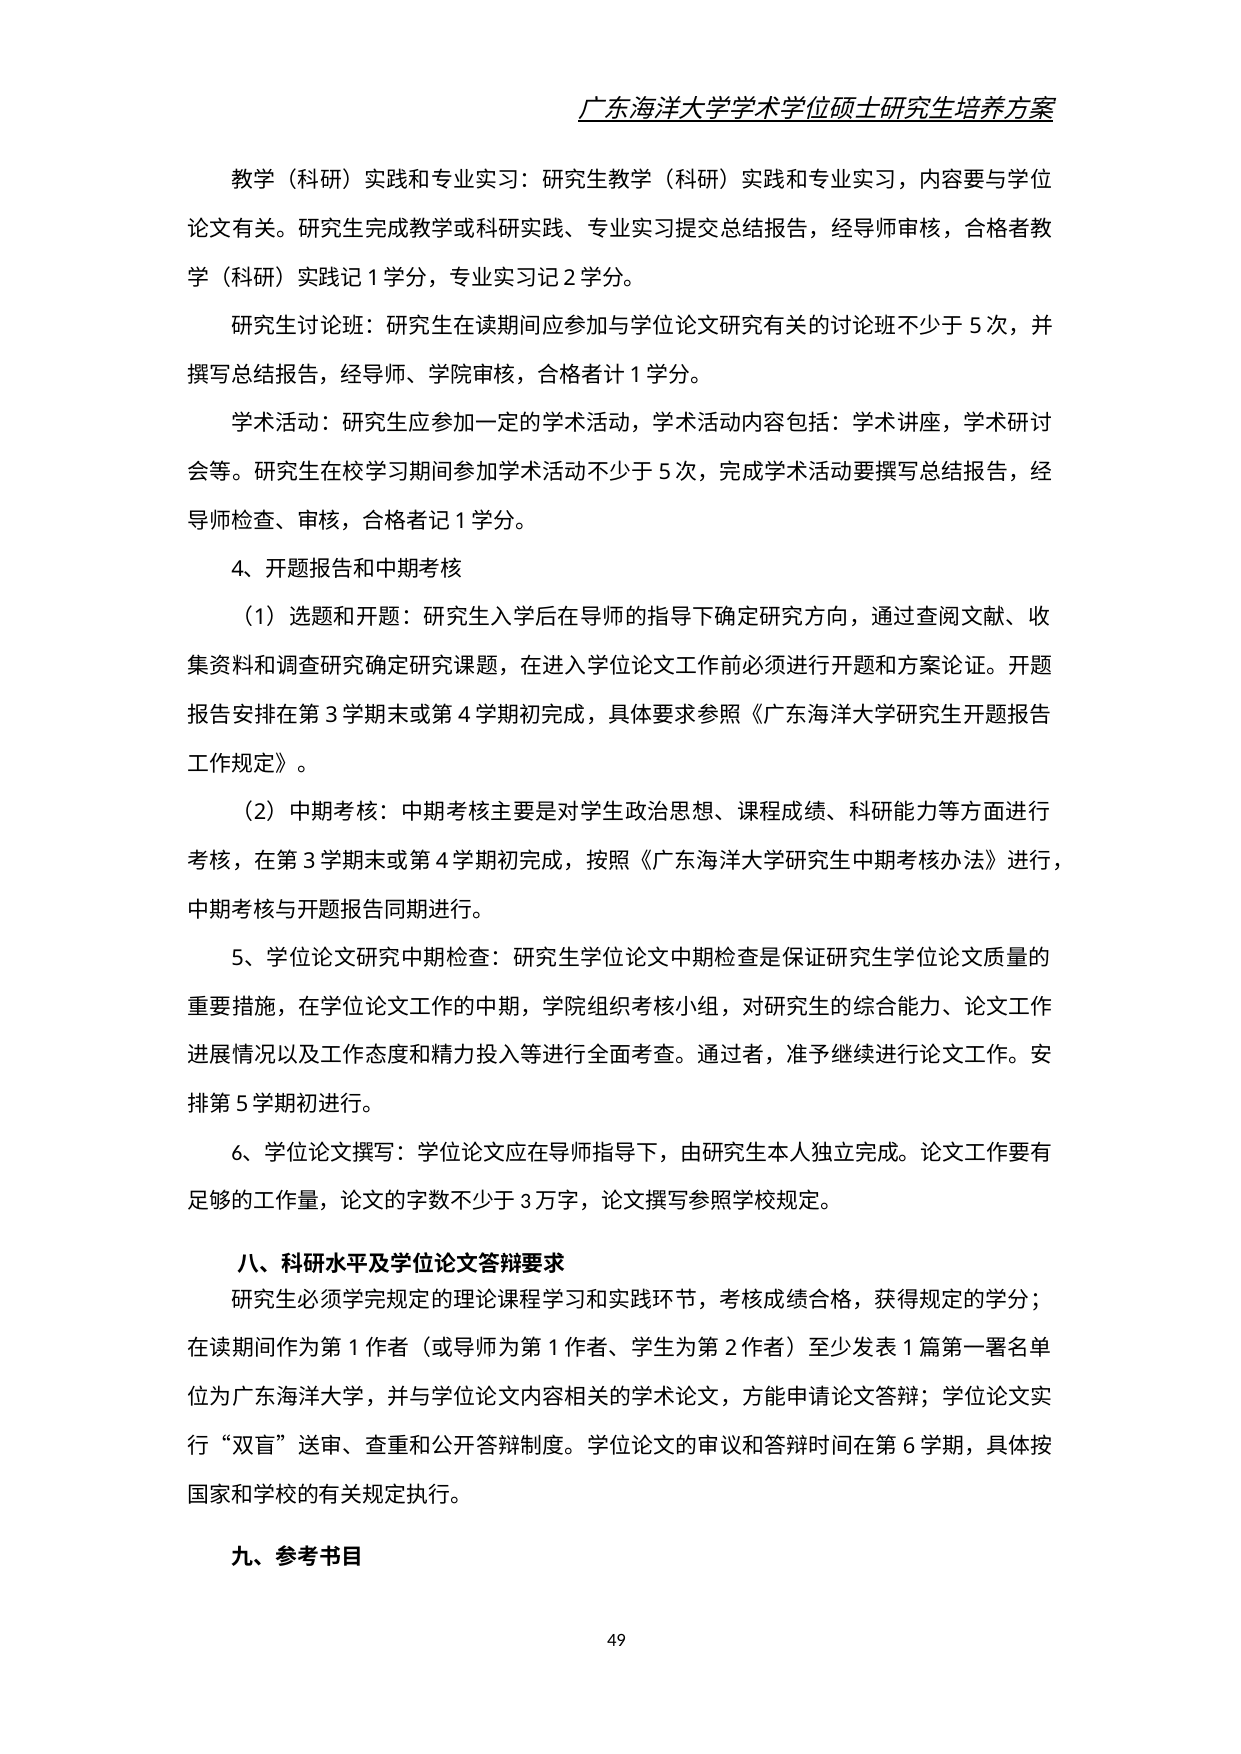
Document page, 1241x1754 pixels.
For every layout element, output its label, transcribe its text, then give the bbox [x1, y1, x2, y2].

text 6、学位论文撰写：学位论文应在导师指导下，由研究生本人独立完成。论文工作要有足够的工作量，论文的字数不少于3万字，论文撰写参照学校规定。 [187, 1134, 1053, 1215]
text 教学（科研）实践和专业实习：研究生教学（科研）实践和专业实习，内容要与学位论文有关。研究生完成教学或科研实践、专业实习提交总结报告，经导师审核，合格者教学（科研）实践记1学分，专业实习记2学分。 [187, 162, 1053, 292]
text 学术活动：研究生应参加一定的学术活动，学术活动内容包括：学术讲座，学术研讨会等。研究生在校学习期间参加学术活动不少于5次，完成学术活动要撰写总结报告，经导师检查、审核，合格者记1学分。 [187, 405, 1053, 535]
text 九、参考书目 [187, 1524, 1053, 1574]
text 5、学位论文研究中期检查：研究生学位论文中期检查是保证研究生学位论文质量的重要措施，在学位论文工作的中期，学院组织考核小组，对研究生的综合能力、论文工作进展情况以及工作态度和精力投入等进行全面考查。通过者，准予继续进行论文工作。安排第5学期初进行。 [187, 939, 1053, 1118]
text 4、开题报告和中期考核 [187, 551, 1053, 583]
text 八、科研水平及学位论文答辩要求 [187, 1231, 1053, 1281]
text （1）选题和开题：研究生入学后在导师的指导下确定研究方向，通过查阅文献、收集资料和调查研究确定研究课题，在进入学位论文工作前必须进行开题和方案论证。开题报告安排在第3学期末或第4学期初完成，具体要求参照《广东海洋大学研究生开题报告工作规定》。 [187, 599, 1053, 778]
text （2）中期考核：中期考核主要是对学生政治思想、课程成绩、科研能力等方面进行考核，在第3学期末或第4学期初完成，按照《广东海洋大学研究生中期考核办法》进行，中期考核与开题报告同期进行。 [187, 794, 1053, 924]
text 研究生讨论班：研究生在读期间应参加与学位论文研究有关的讨论班不少于5次，并撰写总结报告，经导师、学院审核，合格者计1学分。 [187, 308, 1053, 389]
text 研究生必须学完规定的理论课程学习和实践环节，考核成绩合格，获得规定的学分；在读期间作为第1作者（或导师为第1作者、学生为第2作者）至少发表1篇第一署名单位为广东海洋大学，并与学位论文内容相关的学术论文，方能申请论文答辩；学位论文实行“双盲”送审、查重和公开答辩制度。学位论文的审议和答辩时间在第6学期，具体按国家和学校的有关规定执行。 [187, 1281, 1053, 1509]
